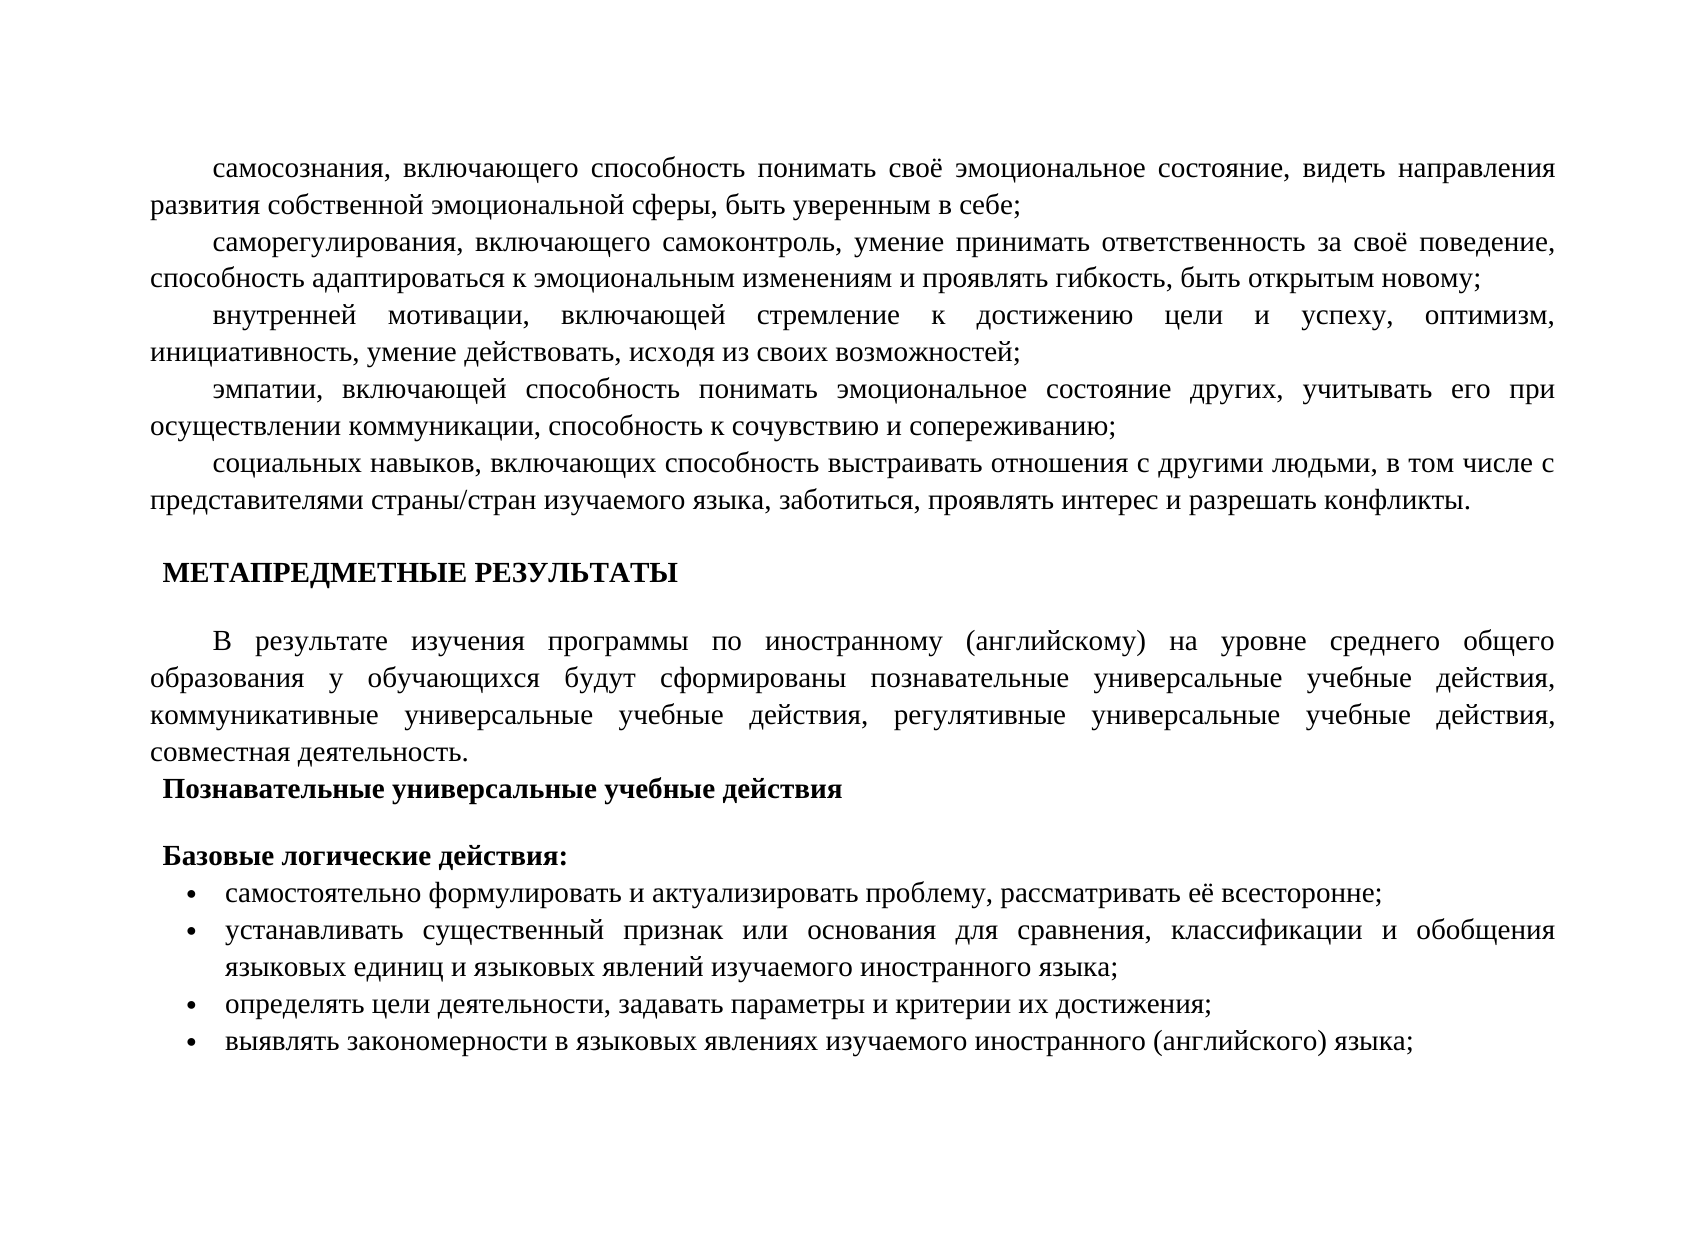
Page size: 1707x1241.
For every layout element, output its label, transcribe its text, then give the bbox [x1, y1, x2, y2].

text саморегулирования, включающего самоконтроль, умение принимать ответственность за своё поведение, способность адаптироваться к эмоциональным изменениям и проявлять гибкость, быть открытым новому; [150, 224, 1557, 294]
text В результате изучения программы по иностранному (английскому) на уровне среднего общего образования у обучающихся будут сформированы познавательные универсальные учебные действия, коммуникативные универсальные учебные действия, регулятивные универсальные учебные действия, совместная деятельность. [150, 623, 1557, 767]
text эмпатии, включающей способность понимать эмоциональное состояние других, учитывать его при осуществлении коммуникации, способность к сочувствию и сопереживанию; [150, 371, 1557, 442]
list устанавливать существенный признак или основания для сравнения, классификации и обобщения языковых единиц и языковых явлений изучаемого иностранного языка; [187, 912, 1557, 982]
text социальных навыков, включающих способность выстраивать отношения с другими людьми, в том числе с представителями страны/стран изучаемого языка, заботиться, проявлять интерес и разрешать конфликты. [150, 445, 1557, 515]
text Базовые логические действия: [162, 838, 1557, 872]
text самосознания, включающего способность понимать своё эмоциональное состояние, видеть направления развития собственной эмоциональной сферы, быть уверенным в себе; [150, 150, 1557, 220]
list определять цели деятельности, задавать параметры и критерии их достижения; [187, 986, 1557, 1019]
list самостоятельно формулировать и актуализировать проблему, рассматривать её всесторонне; [187, 875, 1557, 909]
text МЕТАПРЕДМЕТНЫЕ РЕЗУЛЬТАТЫ [162, 556, 1557, 589]
list выявлять закономерности в языковых явлениях изучаемого иностранного (английского) языка; [187, 1023, 1557, 1056]
text внутренней мотивации, включающей стремление к достижению цели и успеху, оптимизм, инициативность, умение действовать, исходя из своих возможностей; [150, 297, 1557, 368]
text Познавательные универсальные учебные действия [162, 771, 1557, 804]
